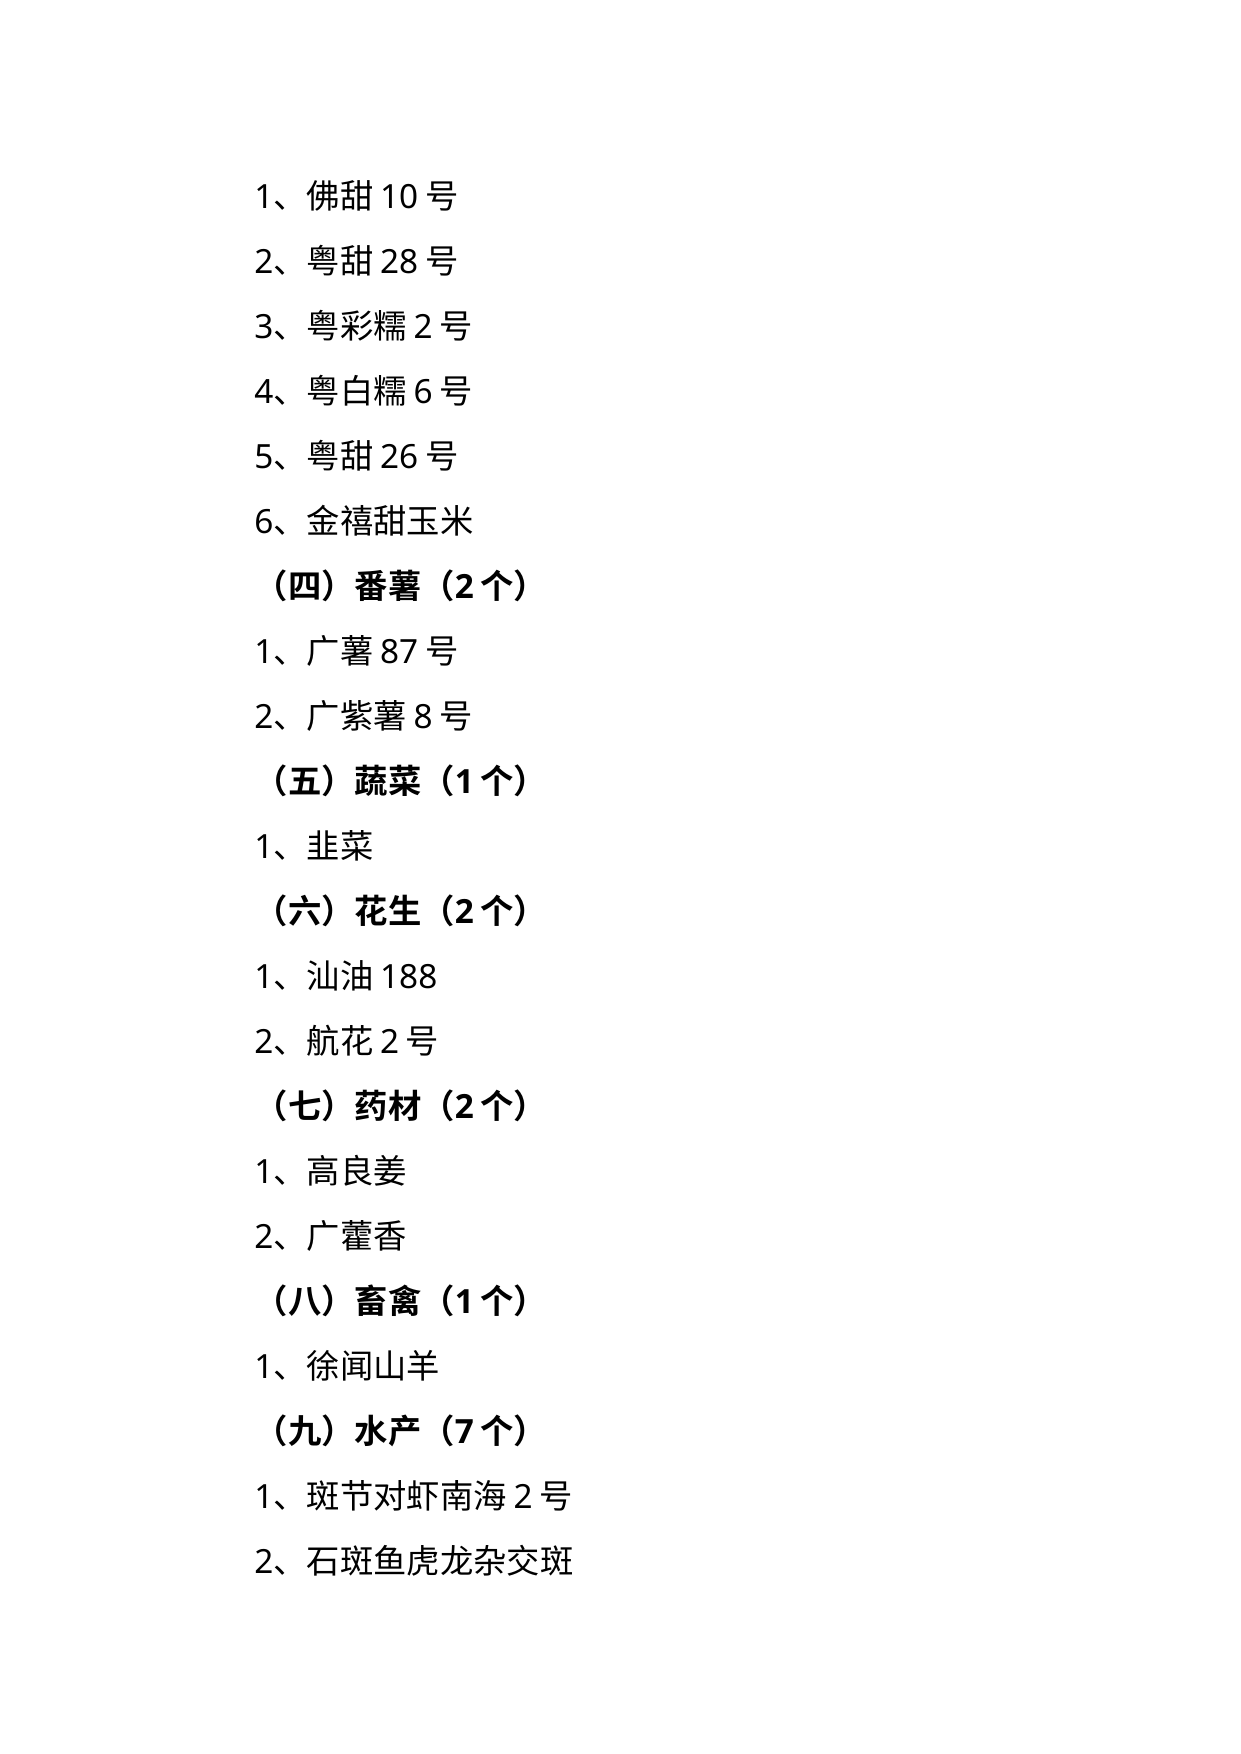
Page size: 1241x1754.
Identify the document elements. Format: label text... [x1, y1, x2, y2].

text 1、广薯87号 [187, 617, 1053, 682]
text 2、粤甜28号 [187, 227, 1053, 292]
text 1、佛甜10号 [187, 162, 1053, 227]
text 2、广藿香 [187, 1202, 1053, 1267]
text 1、汕油188 [187, 942, 1053, 1007]
text 2、石斑鱼虎龙杂交斑 [187, 1527, 1053, 1592]
text 4、粤白糯6号 [187, 357, 1053, 422]
text 3、粤彩糯2号 [187, 292, 1053, 357]
text （四）番薯（2个） [187, 552, 1053, 617]
text 5、粤甜26号 [187, 422, 1053, 487]
text 2、广紫薯8号 [187, 682, 1053, 747]
text （五）蔬菜（1个） [187, 747, 1053, 812]
text 1、斑节对虾南海2号 [187, 1462, 1053, 1527]
text 1、韭菜 [187, 812, 1053, 877]
text 6、金禧甜玉米 [187, 487, 1053, 552]
text 1、徐闻山羊 [187, 1332, 1053, 1397]
text 1、高良姜 [187, 1137, 1053, 1202]
text （八）畜禽（1个） [187, 1267, 1053, 1332]
text （六）花生（2个） [187, 877, 1053, 942]
text 2、航花2号 [187, 1007, 1053, 1072]
text （九）水产（7个） [187, 1397, 1053, 1462]
text （七）药材（2个） [187, 1072, 1053, 1137]
